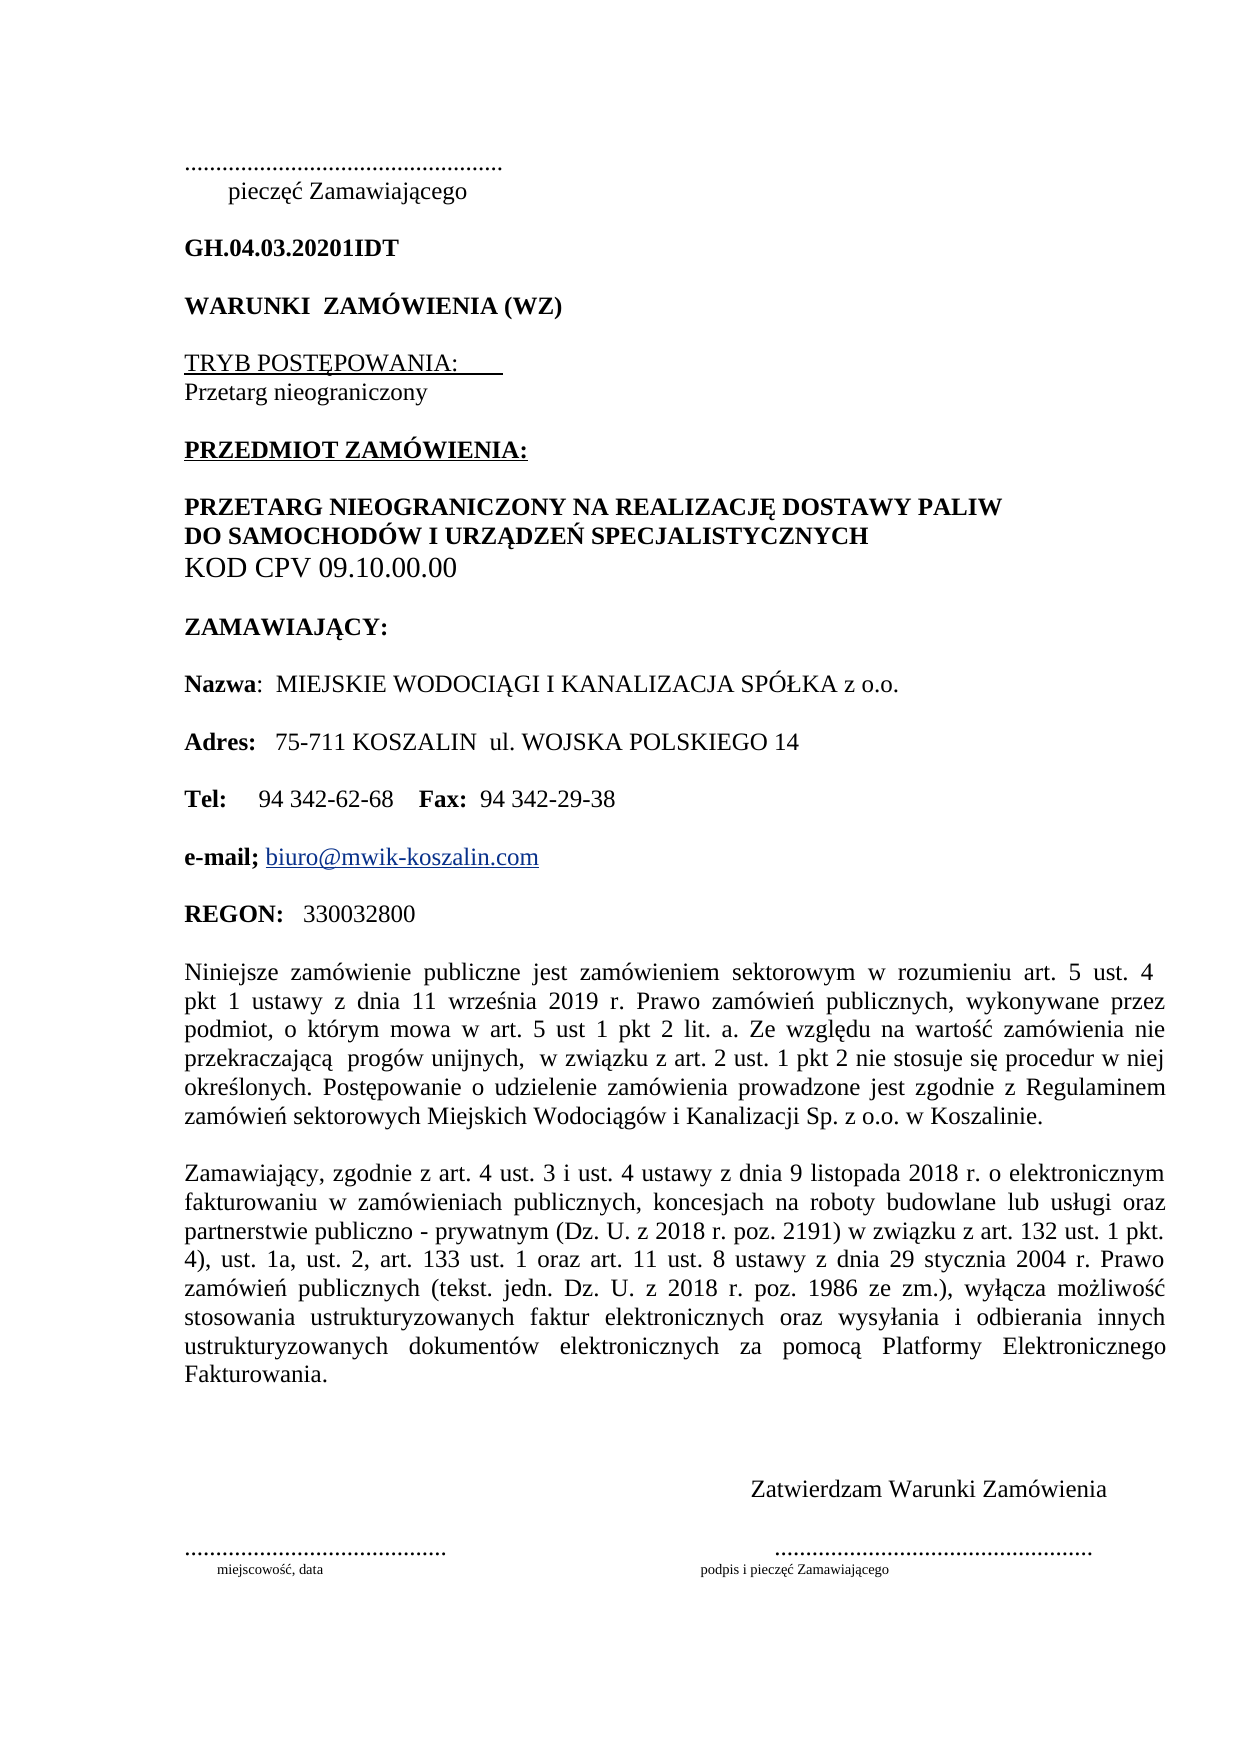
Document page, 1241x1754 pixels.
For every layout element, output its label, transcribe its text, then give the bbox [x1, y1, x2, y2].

subtitle WARUNKI ZAMÓWIENIA (WZ) [184, 291, 1167, 320]
text pieczęć Zamawiającego [184, 176, 1167, 205]
text Zamawiający, zgodnie z art. 4 ust. 3 i ust. 4 ustawy z dnia 9 listopada 2018 r. o elektronicznym fakturowaniu w zamówieniach publicznych, koncesjach na roboty budowlane lub usługi oraz partnerstwie publiczno - prywatnym (Dz. U. z 2018 r. poz. 2191) w związku z art. 132 ust. 1 pkt. 4), ust. 1a, ust. 2, art. 133 ust. 1 oraz art. 11 ust. 8 ustawy z dnia 29 stycznia 2004 r. Prawo zamówień publicznych (tekst. jedn. Dz. U. z 2018 r. poz. 1986 ze zm.), wyłącza możliwość stosowania ustrukturyzowanych faktur elektronicznych oraz wysyłania i odbierania innych ustrukturyzowanych dokumentów elektronicznych za pomocą Platformy Elektronicznego Fakturowania. [184, 1158, 1167, 1388]
text Nazwa: MIEJSKIE WODOCIĄGI I KANALIZACJA SPÓŁKA z o.o. [184, 669, 1167, 698]
text Zatwierdzam Warunki Zamówienia [184, 1474, 1167, 1532]
text .......................................... ................................................... [184, 1532, 1167, 1561]
text Tel: 94 342-62-68 Fax: 94 342-29-38 [184, 784, 1167, 813]
text GH.04.03.20201IDT [184, 233, 1167, 262]
text ................................................... [184, 147, 1167, 176]
text Niniejsze zamówienie publiczne jest zamówieniem sektorowym w rozumieniu art. 5 ust. 4 pkt 1 ustawy z dnia 11 września 2019 r. Prawo zamówień publicznych, wykonywane przez podmiot, o którym mowa w art. 5 ust 1 pkt 2 lit. a. Ze względu na wartość zamówienia nie przekraczającą progów unijnych, w związku z art. 2 ust. 1 pkt 2 nie stosuje się procedur w niej określonych. Postępowanie o udzielenie zamówienia prowadzone jest zgodnie z Regulaminem zamówień sektorowych Miejskich Wodociągów i Kanalizacji Sp. z o.o. w Koszalinie. [184, 957, 1167, 1129]
text PRZEDMIOT ZAMÓWIENIA: [184, 435, 1167, 463]
text Adres: 75-711 KOSZALIN ul. WOJSKA POLSKIEGO 14 [184, 727, 1167, 756]
text e-mail; biuro@mwik-koszalin.com [184, 842, 1167, 871]
text REGON: 330032800 [184, 899, 1167, 928]
text KOD CPV 09.10.00.00 [184, 550, 1167, 583]
text ZAMAWIAJĄCY: [184, 612, 1167, 641]
text PRZETARG NIEOGRANICZONY NA REALIZACJĘ DOSTAWY PALIW DO SAMOCHODÓW I URZĄDZEŃ SPECJALISTYCZNYCH [184, 492, 1167, 550]
subtitle TRYB POSTĘPOWANIA: [184, 348, 1167, 377]
text miejscowość, data podpis i pieczęć Zamawiającego [184, 1561, 1167, 1589]
subtitle Przetarg nieograniczony [184, 377, 1167, 406]
